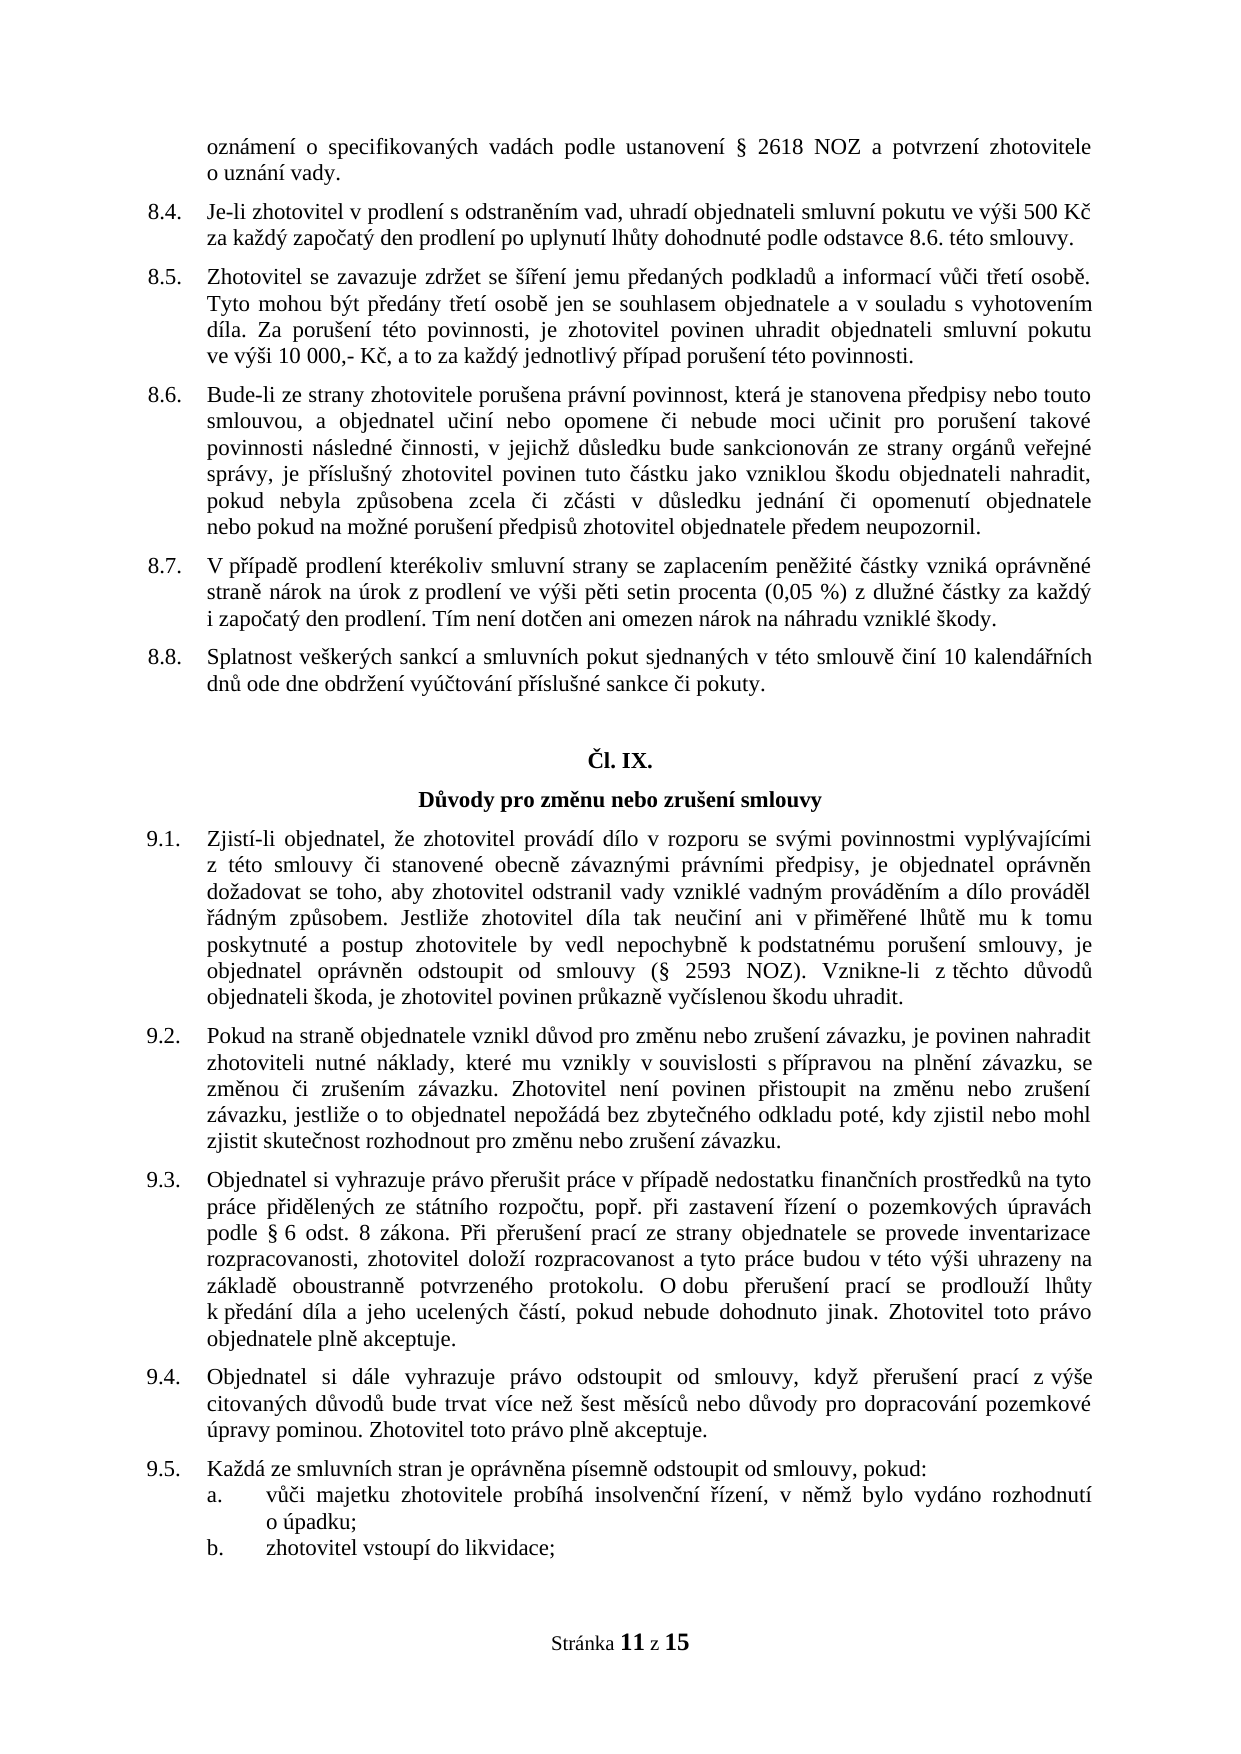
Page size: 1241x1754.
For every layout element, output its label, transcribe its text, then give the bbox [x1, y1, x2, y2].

list Každá ze smluvních stran je oprávněna písemně odstoupit od smlouvy, pokud: [146, 1455, 1093, 1481]
text Důvody pro změnu nebo zrušení smlouvy [148, 786, 1093, 813]
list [148, 133, 1093, 186]
text Čl. IX. [148, 747, 1093, 774]
list Pokud na straně objednatele vznikl důvod pro změnu nebo zrušení závazku, je povinen nahradit zhotoviteli nutné náklady, které mu vznikly v souvislosti s přípravou na plnění závazku, se změnou či zrušením závazku. Zhotovitel není povinen přistoupit na změnu nebo zrušení závazku, jestliže o to objednatel nepožádá bez zbytečného odkladu poté, kdy zjistil nebo mohl zjistit skutečnost rozhodnout pro změnu nebo zrušení závazku. [146, 1022, 1093, 1154]
list zhotovitel vstoupí do likvidace; [207, 1534, 1093, 1560]
list Bude-li ze strany zhotovitele porušena právní povinnost, která je stanovena předpisy nebo touto smlouvou, a objednatel učiní nebo opomene či nebude moci učinit pro porušení takové povinnosti následné činnosti, v jejichž důsledku bude sankcionován ze strany orgánů veřejné správy, je příslušný zhotovitel povinen tuto částku jako vzniklou škodu objednateli nahradit, pokud nebyla způsobena zcela či zčásti v důsledku jednání či opomenutí objednatele nebo pokud na možné porušení předpisů zhotovitel objednatele předem neupozornil. [148, 381, 1093, 539]
list Zhotovitel se zavazuje zdržet se šíření jemu předaných podkladů a informací vůči třetí osobě. Tyto mohou být předány třetí osobě jen se souhlasem objednatele a v souladu s vyhotovením díla. Za porušení této povinnosti, je zhotovitel povinen uhradit objednateli smluvní pokutu ve výši 10 000,- Kč, a to za každý jednotlivý případ porušení této povinnosti. [148, 263, 1093, 369]
list vůči majetku zhotovitele probíhá insolvenční řízení, v němž bylo vydáno rozhodnutí o úpadku; [207, 1481, 1093, 1534]
list Objednatel si dále vyhrazuje právo odstoupit od smlouvy, když přerušení prací z výše citovaných důvodů bude trvat více než šest měsíců nebo důvody pro dopracování pozemkové úpravy pominou. Zhotovitel toto právo plně akceptuje. [146, 1363, 1093, 1442]
list Zjistí-li objednatel, že zhotovitel provádí dílo v rozporu se svými povinnostmi vyplývajícími z této smlouvy či stanovené obecně závaznými právními předpisy, je objednatel oprávněn dožadovat se toho, aby zhotovitel odstranil vady vzniklé vadným prováděním a dílo prováděl řádným způsobem. Jestliže zhotovitel díla tak neučiní ani v přiměřené lhůtě mu k tomu poskytnuté a postup zhotovitele by vedl nepochybně k podstatnému porušení smlouvy, je objednatel oprávněn odstoupit od smlouvy (§ 2593 NOZ). Vznikne-li z těchto důvodů objednateli škoda, je zhotovitel povinen průkazně vyčíslenou škodu uhradit. [146, 825, 1093, 1010]
list V případě prodlení kterékoliv smluvní strany se zaplacením peněžité částky vzniká oprávněné straně nárok na úrok z prodlení ve výši pěti setin procenta (0,05 %) z dlužné částky za každý i započatý den prodlení. Tím není dotčen ani omezen nárok na náhradu vzniklé škody. [148, 552, 1093, 631]
list Objednatel si vyhrazuje právo přerušit práce v případě nedostatku finančních prostředků na tyto práce přidělených ze státního rozpočtu, popř. při zastavení řízení o pozemkových úpravách podle § 6 odst. 8 zákona. Při přerušení prací ze strany objednatele se provede inventarizace rozpracovanosti, zhotovitel doloží rozpracovanost a tyto práce budou v této výši uhrazeny na základě oboustranně potvrzeného protokolu. O dobu přerušení prací se prodlouží lhůty k předání díla a jeho ucelených částí, pokud nebude dohodnuto jinak. Zhotovitel toto právo objednatele plně akceptuje. [146, 1166, 1093, 1351]
list Splatnost veškerých sankcí a smluvních pokut sjednaných v této smlouvě činí 10 kalendářních dnů ode dne obdržení vyúčtování příslušné sankce či pokuty. [148, 643, 1093, 696]
list Je-li zhotovitel v prodlení s odstraněním vad, uhradí objednateli smluvní pokutu ve výši 500 Kč za každý započatý den prodlení po uplynutí lhůty dohodnuté podle odstavce 8.6. této smlouvy. [148, 198, 1093, 251]
